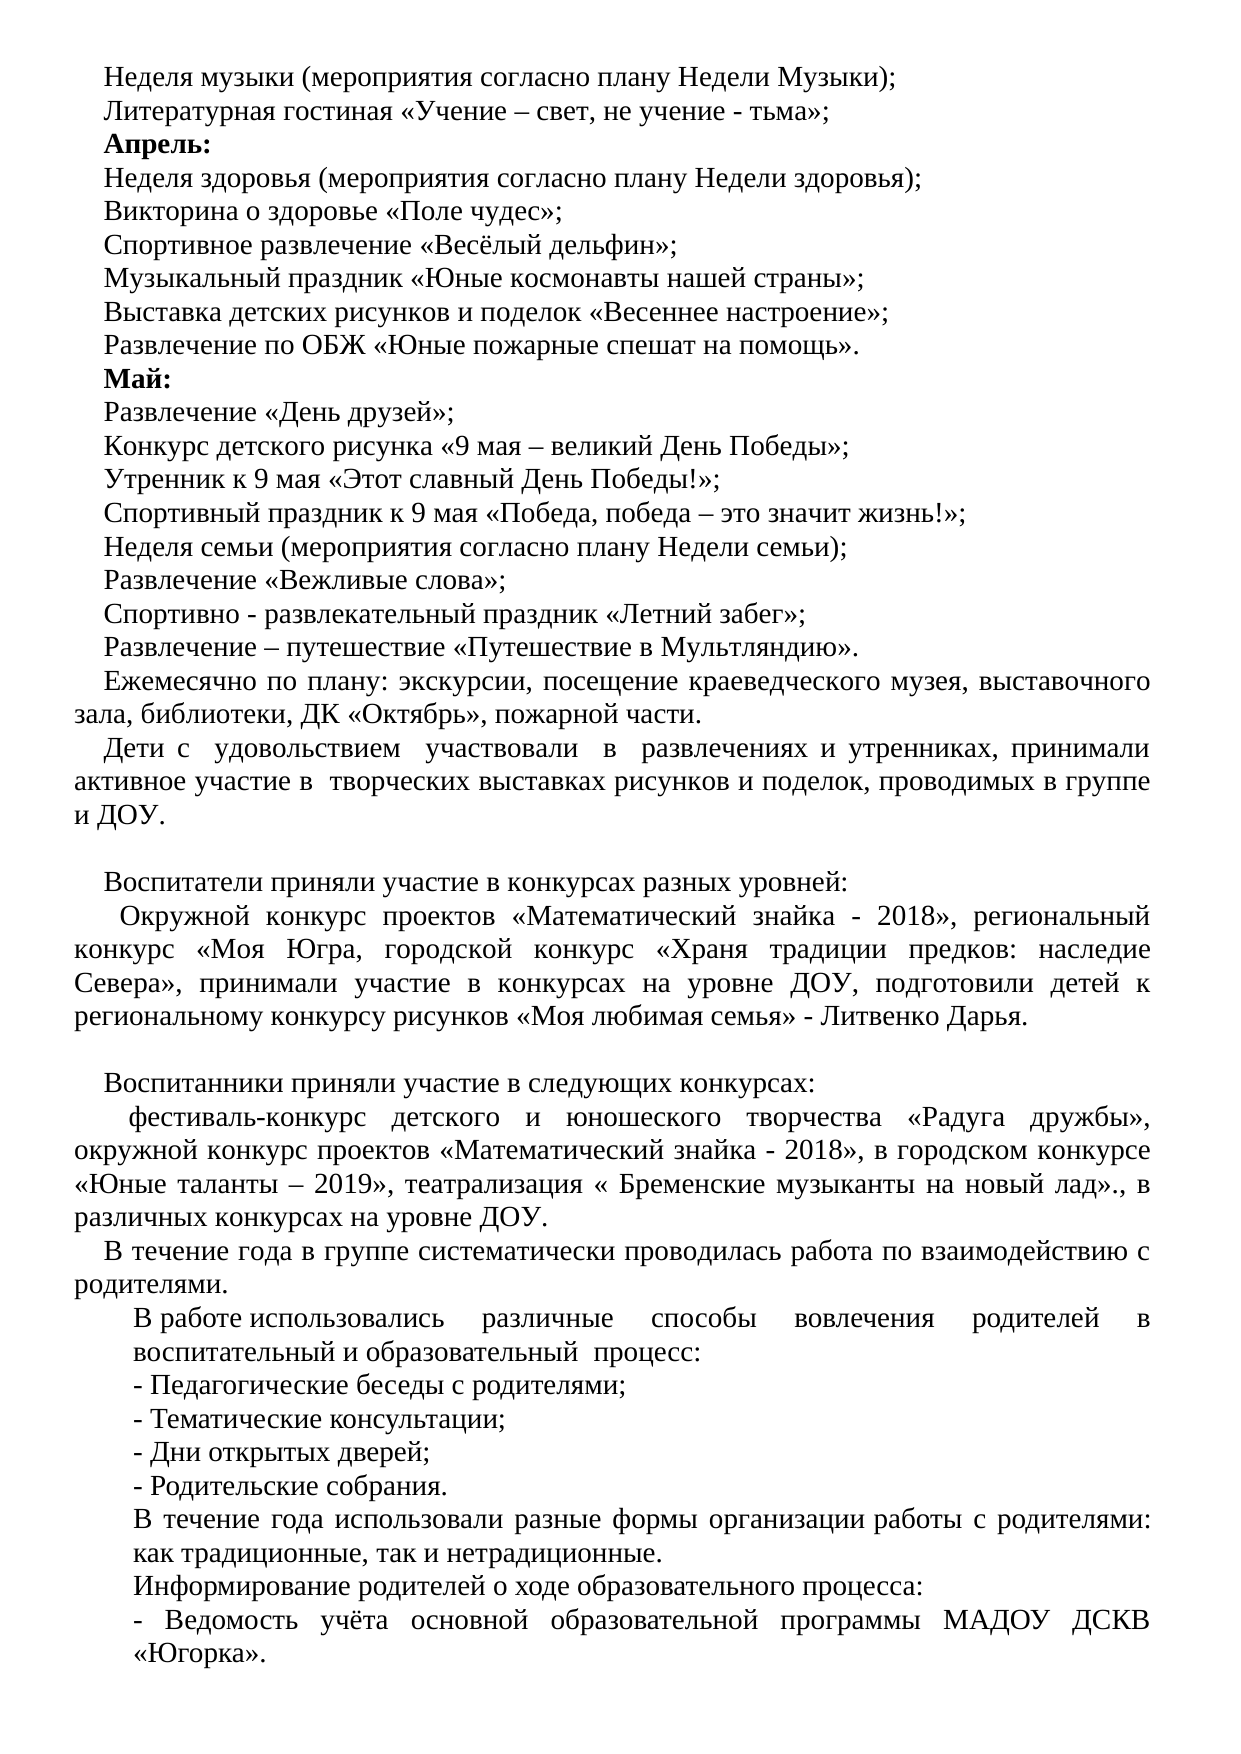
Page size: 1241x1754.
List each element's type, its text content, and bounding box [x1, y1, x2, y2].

text Окружной конкурс проектов «Математический знайка - 2018», региональный конкурс «Моя Югра, городской конкурс «Храня традиции предков: наследие Севера», принимали участие в конкурсах на уровне ДОУ, подготовили детей к региональному конкурсу рисунков «Моя любимая семья» - Литвенко Дарья. [74, 898, 1152, 1032]
text Воспитанники приняли участие в следующих конкурсах: [74, 1065, 1152, 1099]
text Неделя здоровья (мероприятия согласно плану Недели здоровья); [74, 160, 1152, 193]
text Дети с удовольствием участвовали в развлечениях и утренниках, принимали активное участие в творческих выставках рисунков и поделок, проводимых в группе и ДОУ. [74, 730, 1152, 831]
text Конкурс детского рисунка «9 мая – великий День Победы»; [74, 428, 1152, 462]
text Ежемесячно по плану: экскурсии, посещение краеведческого музея, выставочного зала, библиотеки, ДК «Октябрь», пожарной части. [74, 663, 1152, 730]
text - Родительские собрания. [133, 1468, 1152, 1501]
text Музыкальный праздник «Юные космонавты нашей страны»; [74, 260, 1152, 294]
text Утренник к 9 мая «Этот славный День Победы!»; [74, 462, 1152, 495]
text В течение года в группе систематически проводилась работа по взаимодействию с родителями. [74, 1233, 1152, 1300]
text Неделя семьи (мероприятия согласно плану Недели семьи); [74, 529, 1152, 562]
text фестиваль-конкурс детского и юношеского творчества «Радуга дружбы», окружной конкурс проектов «Математический знайка - 2018», в городском конкурсе «Юные таланты – 2019», театрализация « Бременские музыканты на новый лад»., в различных конкурсах на уровне ДОУ. [74, 1099, 1152, 1233]
text Развлечение – путешествие «Путешествие в Мультляндию». [74, 629, 1152, 663]
text В течение года использовали разные формы организации работы с родителями: как традиционные, так и нетрадиционные. [133, 1501, 1152, 1568]
text Развлечение «День друзей»; [74, 394, 1152, 428]
text Развлечение по ОБЖ «Юные пожарные спешат на помощь». [74, 327, 1152, 361]
text Воспитатели приняли участие в конкурсах разных уровней: [74, 864, 1152, 898]
text Литературная гостиная «Учение – свет, не учение - тьма»; [74, 93, 1152, 126]
text Спортивно - развлекательный праздник «Летний забег»; [74, 596, 1152, 629]
text Развлечение «Вежливые слова»; [74, 562, 1152, 596]
text - Ведомость учёта основной образовательной программы МАДОУ ДСКВ «Югорка». [133, 1602, 1152, 1669]
text Спортивное развлечение «Весёлый дельфин»; [74, 227, 1152, 260]
text Викторина о здоровье «Поле чудес»; [74, 193, 1152, 227]
text Спортивный праздник к 9 мая «Победа, победа – это значит жизнь!»; [74, 495, 1152, 529]
text Выставка детских рисунков и поделок «Весеннее настроение»; [74, 294, 1152, 327]
text Май: [74, 361, 1152, 394]
text - Дни открытых дверей; [133, 1434, 1152, 1468]
text - Тематические консультации; [133, 1401, 1152, 1434]
text Информирование родителей о ходе образовательного процесса: [133, 1568, 1152, 1602]
text В работе использовались различные способы вовлечения родителей в воспитательный и образовательный процесс: [133, 1300, 1152, 1367]
text Неделя музыки (мероприятия согласно плану Недели Музыки); [74, 59, 1152, 93]
text - Педагогические беседы с родителями; [133, 1367, 1152, 1401]
text Апрель: [74, 126, 1152, 160]
